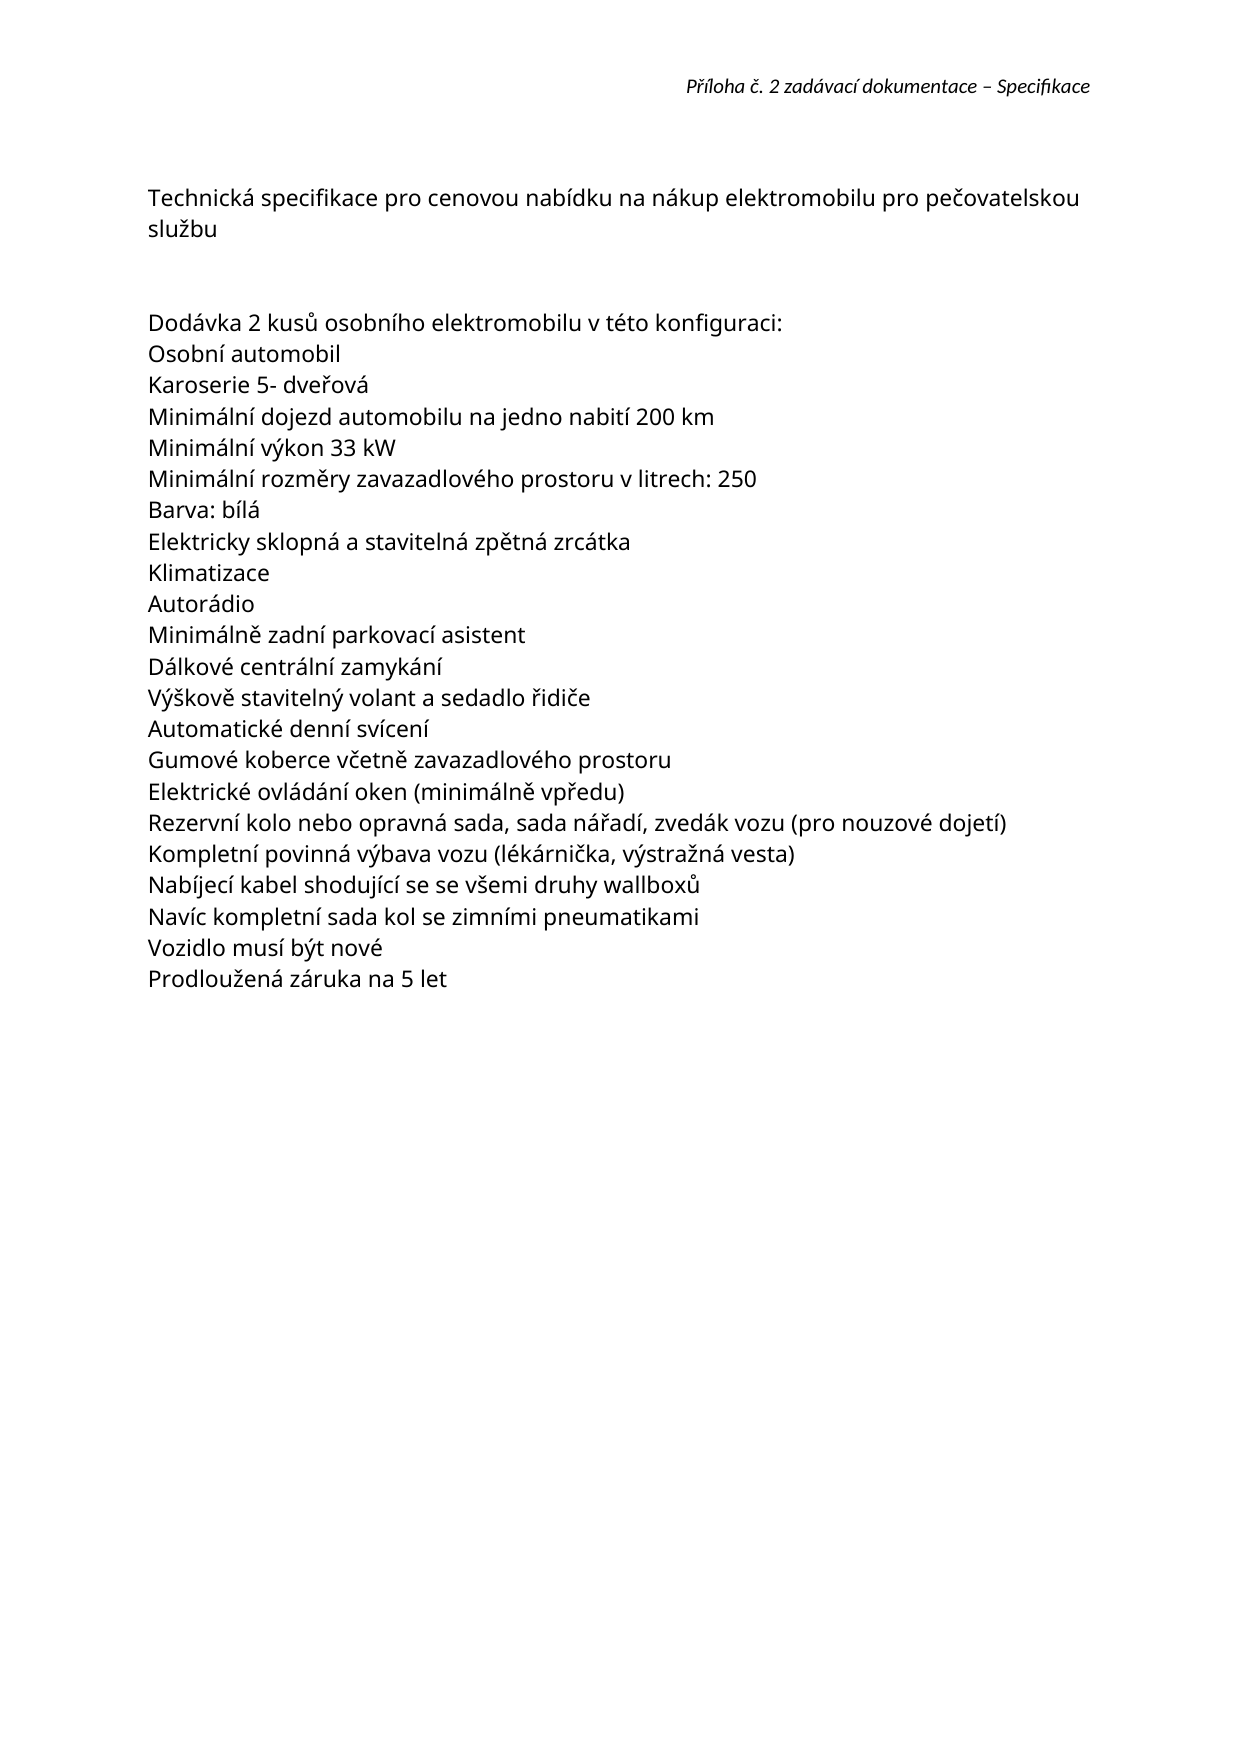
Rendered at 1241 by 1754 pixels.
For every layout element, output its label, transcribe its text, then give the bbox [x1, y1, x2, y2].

text Nabíjecí kabel shodující se se všemi druhy wallboxů [148, 869, 1093, 900]
text Prodloužená záruka na 5 let [148, 963, 1093, 994]
text Minimální rozměry zavazadlového prostoru v litrech: 250 [148, 463, 1093, 494]
text Minimálně zadní parkovací asistent [148, 619, 1093, 650]
text Minimální výkon 33 kW [148, 432, 1093, 463]
text Klimatizace [148, 557, 1093, 588]
text Barva: bílá [148, 494, 1093, 525]
text Minimální dojezd automobilu na jedno nabití 200 km [148, 400, 1093, 432]
text Dodávka 2 kusů osobního elektromobilu v této konfiguraci: [148, 307, 1093, 338]
text Rezervní kolo nebo opravná sada, sada nářadí, zvedák vozu (pro nouzové dojetí) [148, 807, 1093, 838]
text Karoserie 5- dveřová [148, 369, 1093, 400]
text Navíc kompletní sada kol se zimními pneumatikami [148, 900, 1093, 932]
text Technická specifikace pro cenovou nabídku na nákup elektromobilu pro pečovatelskou službu [148, 182, 1093, 244]
text Vozidlo musí být nové [148, 932, 1093, 963]
text Osobní automobil [148, 338, 1093, 369]
text Kompletní povinná výbava vozu (lékárnička, výstražná vesta) [148, 838, 1093, 869]
text Gumové koberce včetně zavazadlového prostoru [148, 744, 1093, 775]
text Autorádio [148, 588, 1093, 619]
text Dálkové centrální zamykání [148, 650, 1093, 682]
text Automatické denní svícení [148, 713, 1093, 744]
text Výškově stavitelný volant a sedadlo řidiče [148, 682, 1093, 713]
text Elektrické ovládání oken (minimálně vpředu) [148, 775, 1093, 807]
text Elektricky sklopná a stavitelná zpětná zrcátka [148, 525, 1093, 557]
